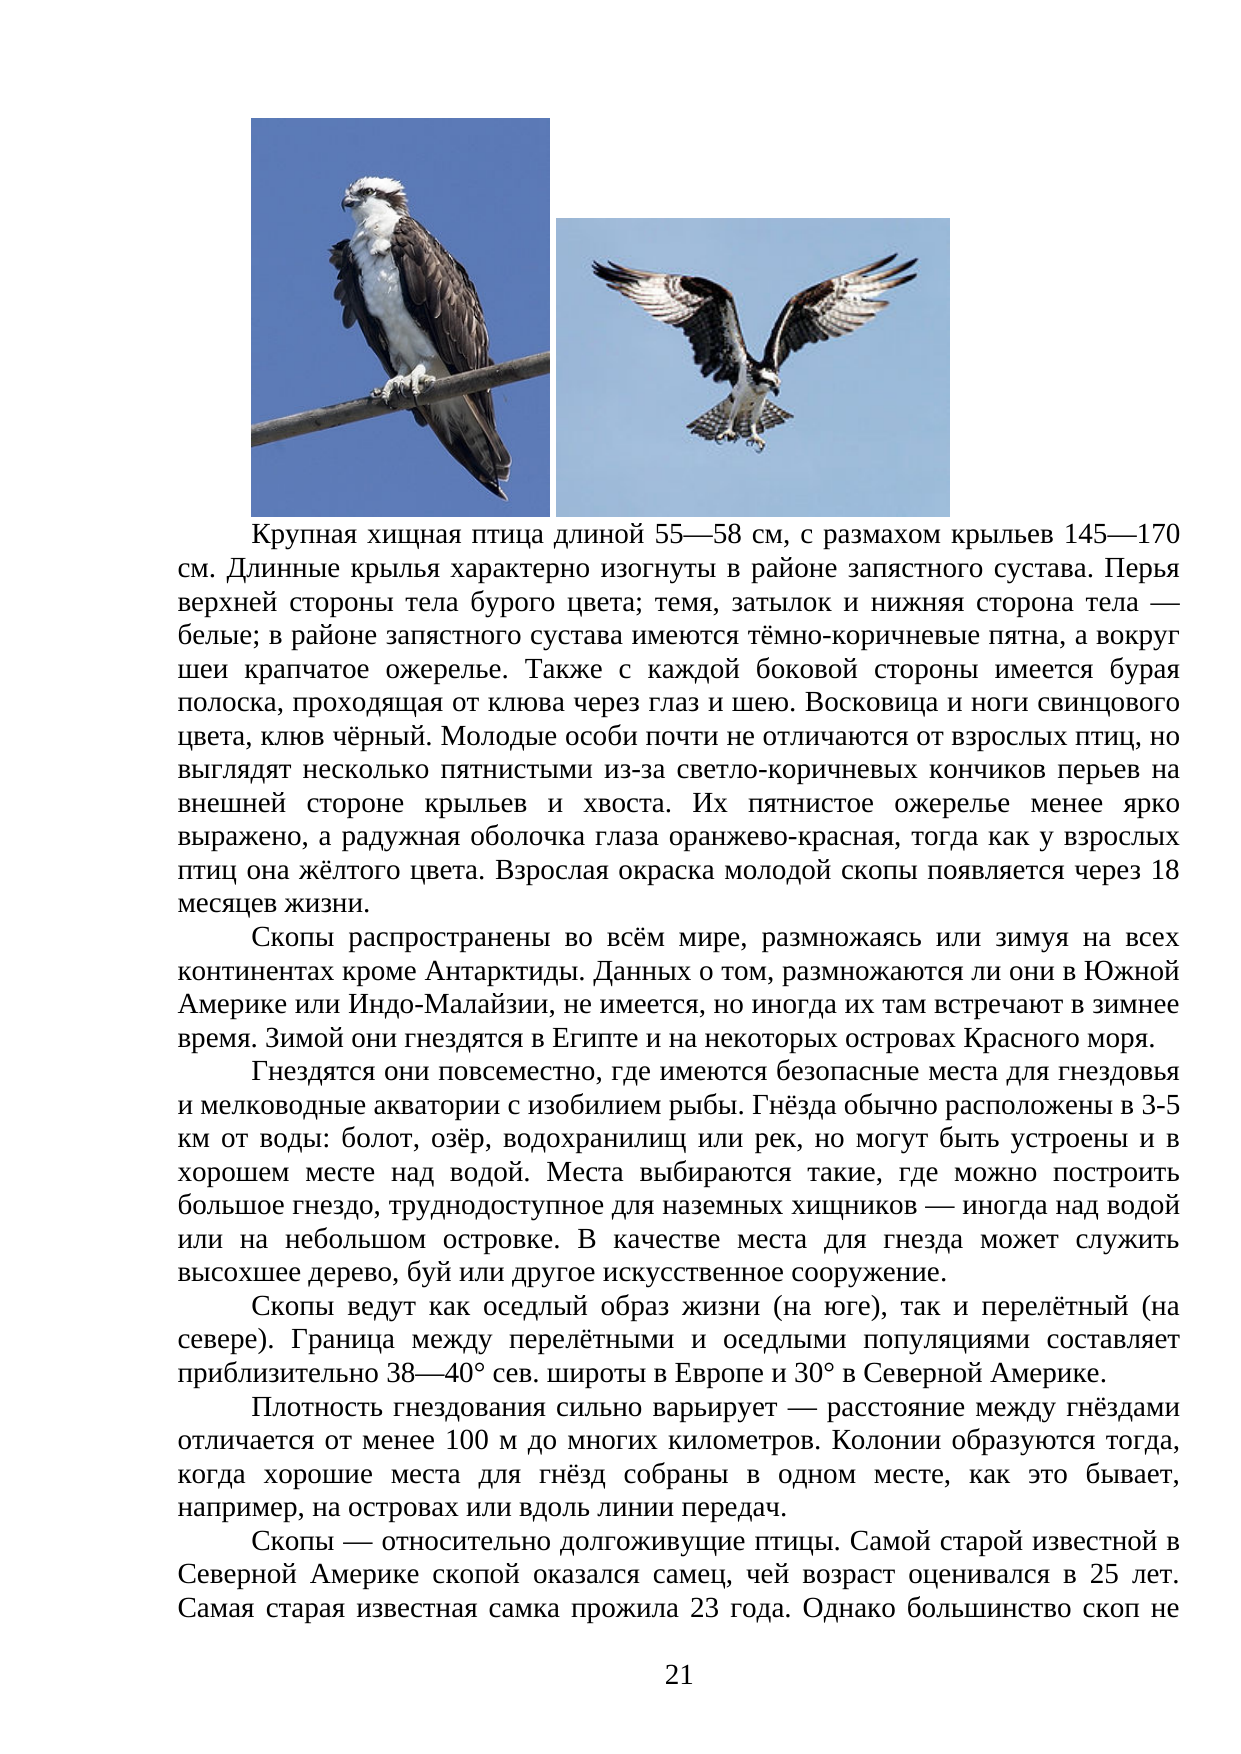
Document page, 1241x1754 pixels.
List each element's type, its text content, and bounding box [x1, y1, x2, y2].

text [177, 1523, 1181, 1623]
picture [251, 118, 550, 517]
text Скопы ведут как оседлый образ жизни (на юге), так и перелётный (на севере). Граница между перелётными и оседлыми популяциями составляет приблизительно 38—40° сев. широты в Европе и 30° в Северной Америке. [177, 1288, 1181, 1389]
picture [556, 218, 950, 517]
text Плотность гнездования сильно варьирует — расстояние между гнёздами отличается от менее 100 м до многих километров. Колонии образуются тогда, когда хорошие места для гнёзд собраны в одном месте, как это бывает, например, на островах или вдоль линии передач. [177, 1389, 1181, 1523]
text Крупная хищная птица длиной 55—58 см, с размахом крыльев 145—170 см. Длинные крылья характерно изогнуты в районе запястного сустава. Перья верхней стороны тела бурого цвета; темя, затылок и нижняя сторона тела — белые; в районе запястного сустава имеются тёмно-коричневые пятна, а вокруг шеи крапчатое ожерелье. Также с каждой боковой стороны имеется бурая полоска, проходящая от клюва через глаз и шею. Восковица и ноги свинцового цвета, клюв чёрный. Молодые особи почти не отличаются от взрослых птиц, но выглядят несколько пятнистыми из-за светло-коричневых кончиков перьев на внешней стороне крыльев и хвоста. Их пятнистое ожерелье менее ярко выражено, а радужная оболочка глаза оранжево-красная, тогда как у взрослых птиц она жёлтого цвета. Взрослая окраска молодой скопы появляется через 18 месяцев жизни. [177, 517, 1181, 919]
text Гнездятся они повсеместно, где имеются безопасные места для гнездовья и мелководные акватории с изобилием рыбы. Гнёзда обычно расположены в 3-5 км от воды: болот, озёр, водохранилищ или рек, но могут быть устроены и в хорошем месте над водой. Места выбираются такие, где можно построить большое гнездо, труднодоступное для наземных хищников — иногда над водой или на небольшом островке. В качестве места для гнезда может служить высохшее дерево, буй или другое искусственное сооружение. [177, 1053, 1181, 1288]
text Скопы распространены во всём мире, размножаясь или зимуя на всех континентах кроме Антарктиды. Данных о том, размножаются ли они в Южной Америке или Индо-Малайзии, не имеется, но иногда их там встречают в зимнее время. Зимой они гнездятся в Египте и на некоторых островах Красного моря. [177, 919, 1181, 1053]
